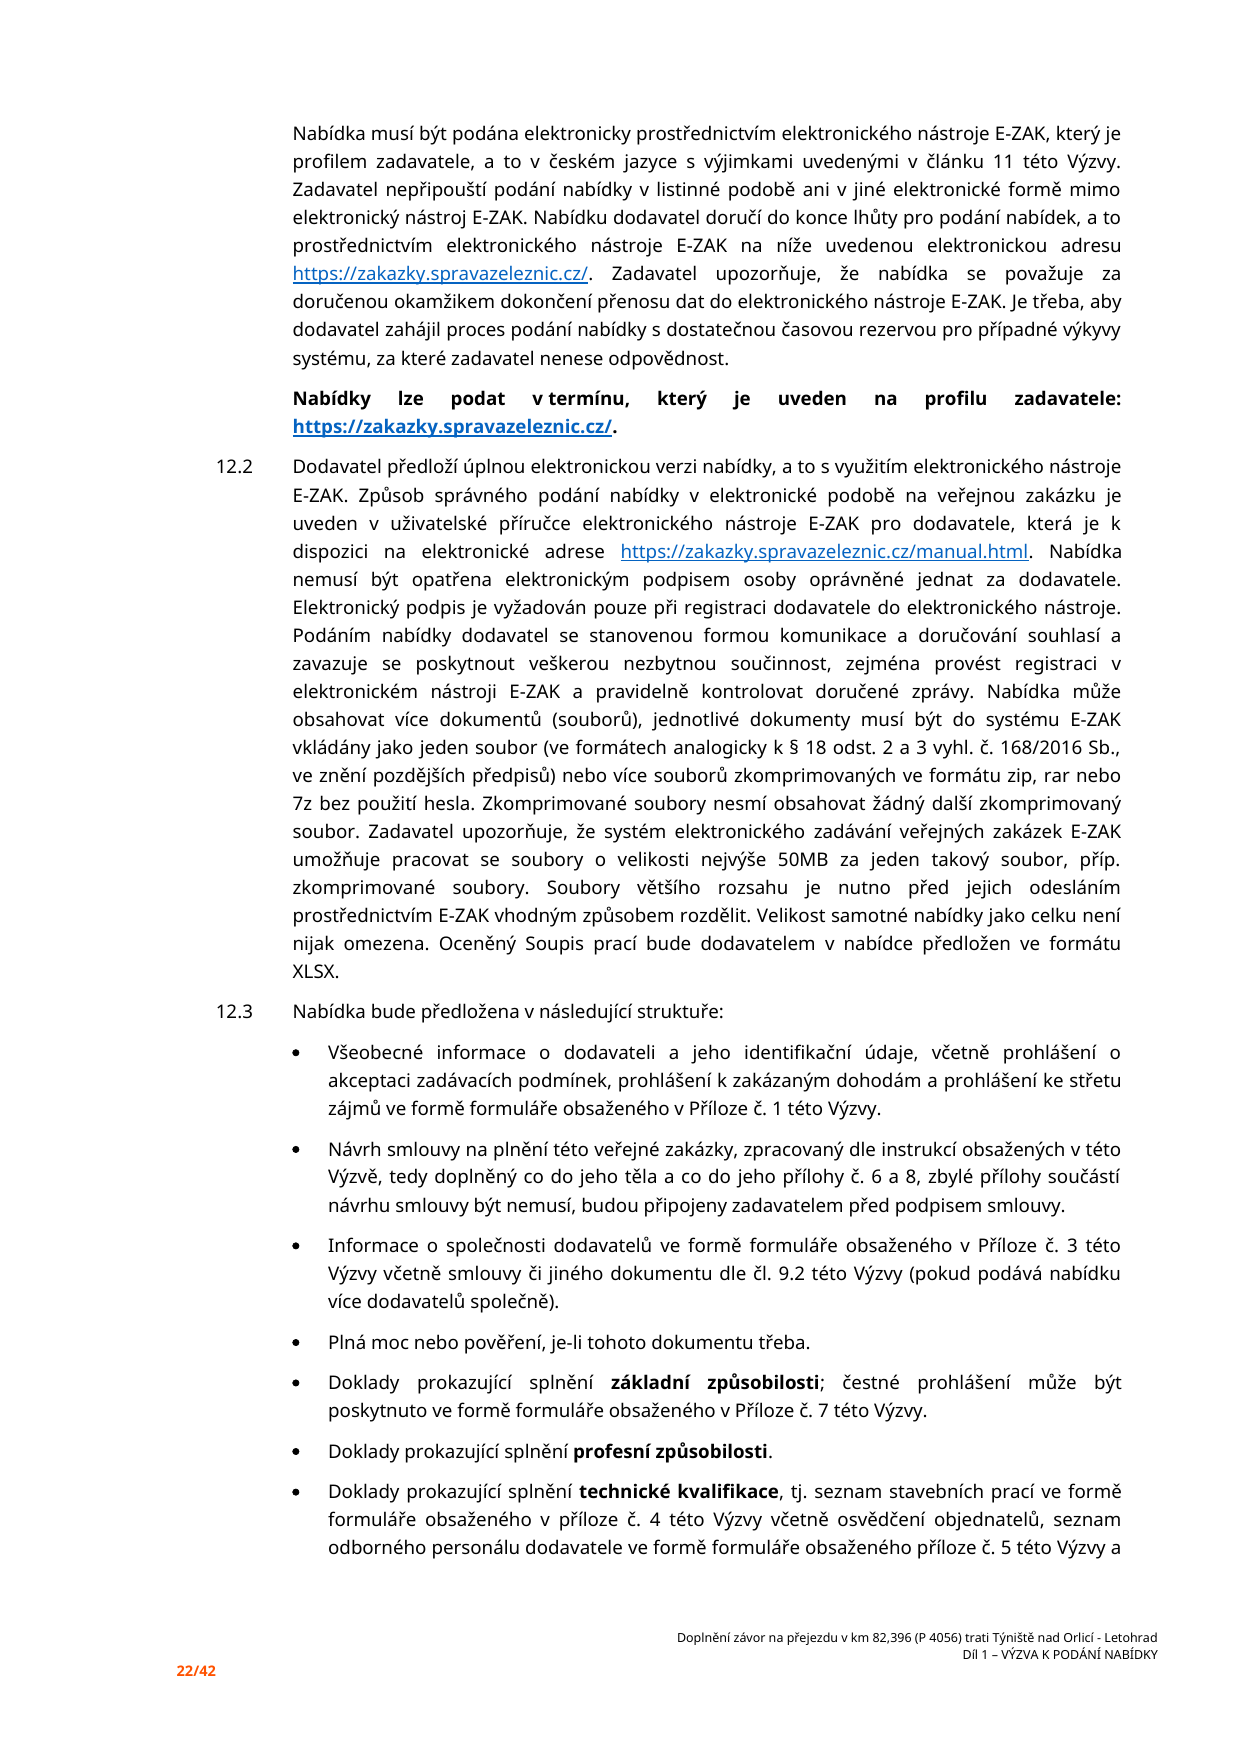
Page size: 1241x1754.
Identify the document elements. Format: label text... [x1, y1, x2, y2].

text Doklady prokazující splnění profesní způsobilosti. [292, 1438, 1122, 1463]
text Plná moc nebo pověření, je-li tohoto dokumentu třeba. [292, 1329, 1122, 1354]
text Všeobecné informace o dodavateli a jeho identifikační údaje, včetně prohlášení o akceptaci zadávacích podmínek, prohlášení k zakázaným dohodám a prohlášení ke střetu zájmů ve formě formuláře obsaženého v Příloze č. 1 této Výzvy. [292, 1039, 1122, 1121]
text Informace o společnosti dodavatelů ve formě formuláře obsaženého v Příloze č. 3 této Výzvy včetně smlouvy či jiného dokumentu dle čl. 9.2 této Výzvy (pokud podává nabídku více dodavatelů společně). [292, 1232, 1122, 1314]
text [216, 121, 1122, 370]
text Dodavatel předloží úplnou elektronickou verzi nabídky, a to s využitím elektronického nástroje E-ZAK. Způsob správného podání nabídky v elektronické podobě na veřejnou zakázku je uveden v uživatelské příručce elektronického nástroje E-ZAK pro dodavatele, která je k dispozici na elektronické adrese https://zakazky.spravazeleznic.cz/manual.html. Nabídka nemusí být opatřena elektronickým podpisem osoby oprávněné jednat za dodavatele. Elektronický podpis je vyžadován pouze při registraci dodavatele do elektronického nástroje. Podáním nabídky dodavatel se stanovenou formou komunikace a doručování souhlasí a zavazuje se poskytnout veškerou nezbytnou součinnost, zejména provést registraci v elektronickém nástroji E-ZAK a pravidelně kontrolovat doručené zprávy. Nabídka může obsahovat více dokumentů (souborů), jednotlivé dokumenty musí být do systému E-ZAK vkládány jako jeden soubor (ve formátech analogicky k § 18 odst. 2 a 3 vyhl. č. 168/2016 Sb., ve znění pozdějších předpisů) nebo více souborů zkomprimovaných ve formátu zip, rar nebo 7z bez použití hesla. Zkomprimované soubory nesmí obsahovat žádný další zkomprimovaný soubor. Zadavatel upozorňuje, že systém elektronického zadávání veřejných zakázek E-ZAK umožňuje pracovat se soubory o velikosti nejvýše 50MB za jeden takový soubor, příp. zkomprimované soubory. Soubory většího rozsahu je nutno před jejich odesláním prostřednictvím E-ZAK vhodným způsobem rozdělit. Velikost samotné nabídky jako celku není nijak omezena. Oceněný Soupis prací bude dodavatelem v nabídce předložen ve formátu XLSX. [216, 454, 1122, 984]
text Doklady prokazující splnění základní způsobilosti; čestné prohlášení může být poskytnuto ve formě formuláře obsaženého v Příloze č. 7 této Výzvy. [292, 1369, 1122, 1423]
text Nabídka bude předložena v následující struktuře: [216, 999, 1122, 1024]
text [292, 1478, 1122, 1560]
text Nabídky lze podat v termínu, který je uveden na profilu zadavatele: https://zakazky.spravazeleznic.cz/. [292, 385, 1122, 439]
text Návrh smlouvy na plnění této veřejné zakázky, zpracovaný dle instrukcí obsažených v této Výzvě, tedy doplněný co do jeho těla a co do jeho přílohy č. 6 a 8, zbylé přílohy součástí návrhu smlouvy být nemusí, budou připojeny zadavatelem před podpisem smlouvy. [292, 1136, 1122, 1217]
